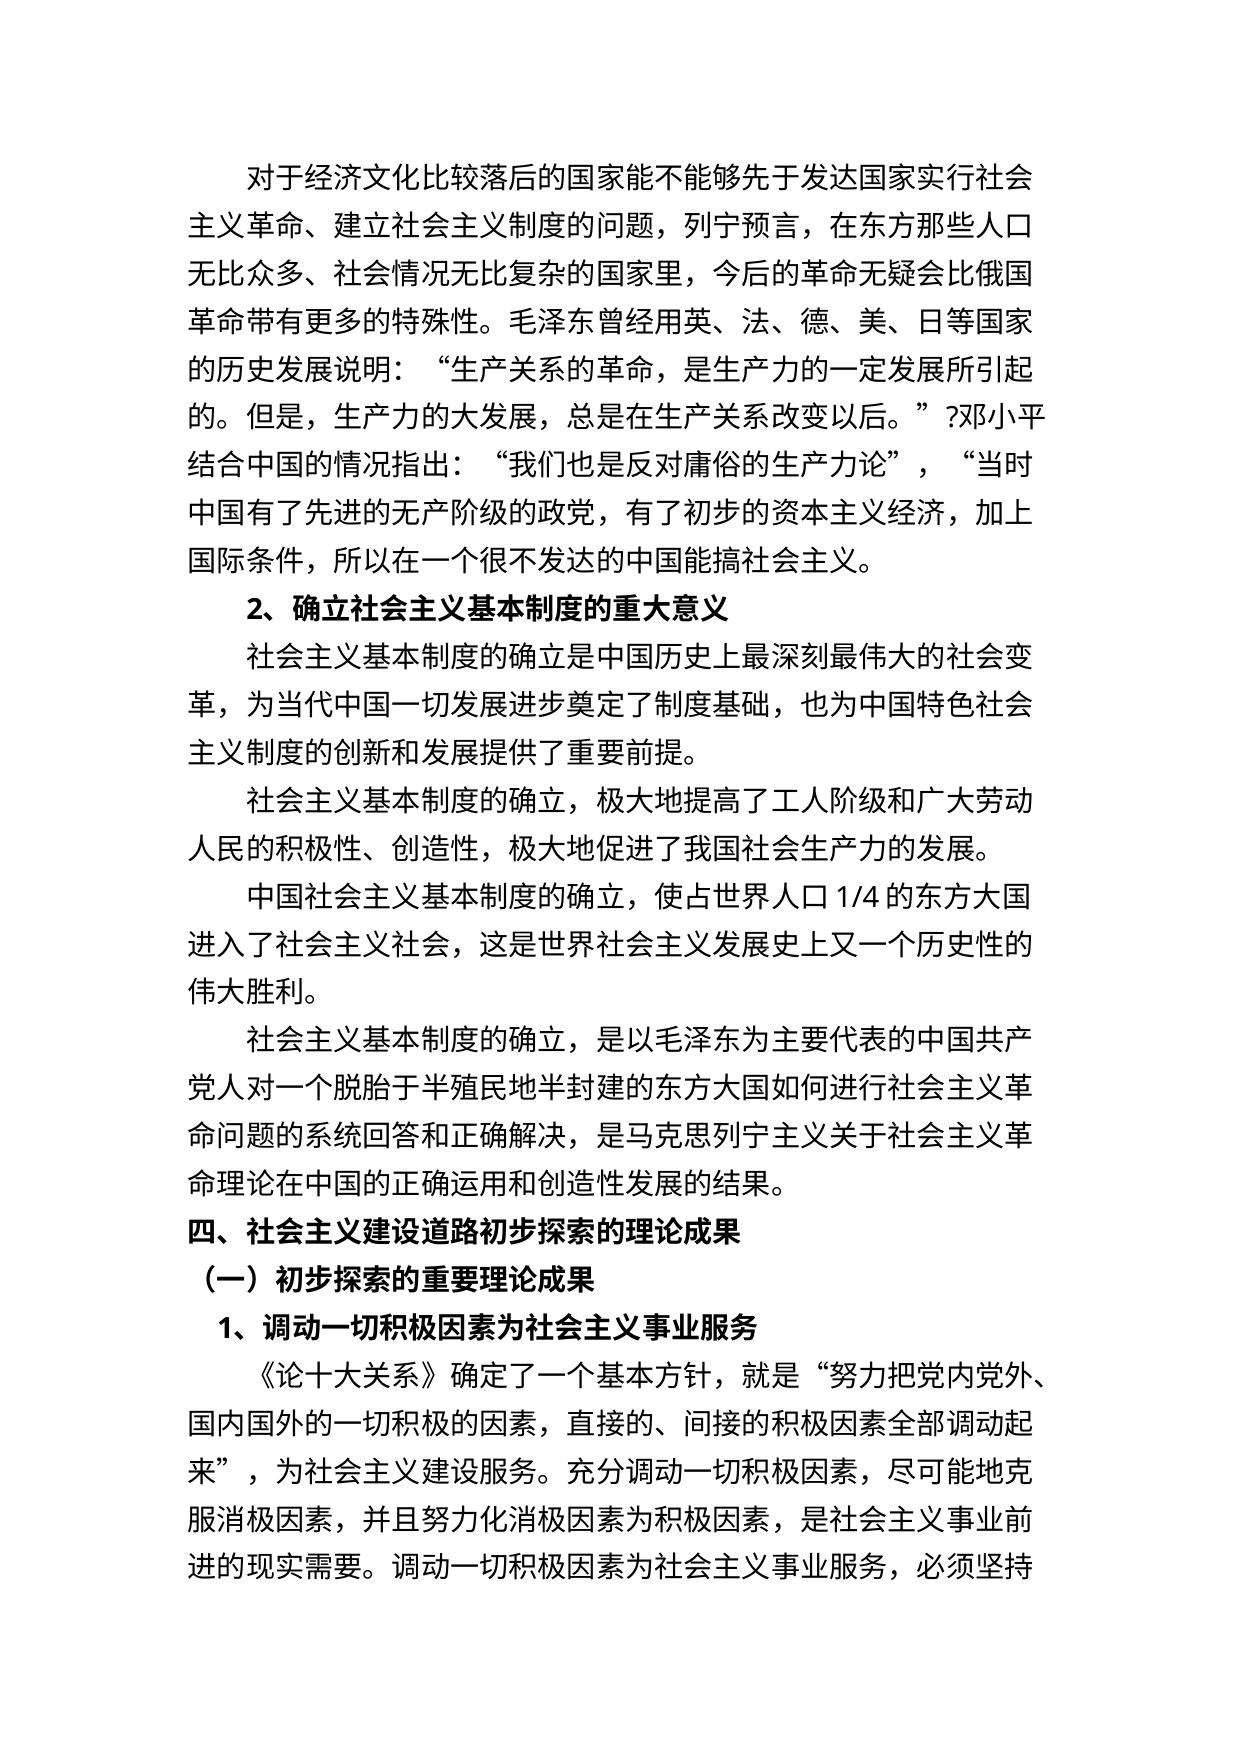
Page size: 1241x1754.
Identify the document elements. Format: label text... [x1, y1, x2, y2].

text 社会主义基本制度的确立是中国历史上最深刻最伟大的社会变革，为当代中国一切发展进步奠定了制度基础，也为中国特色社会主义制度的创新和发展提供了重要前提。 [187, 629, 1053, 773]
subtitle 四、社会主义建设道路初步探索的理论成果 [187, 1204, 1053, 1252]
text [187, 1348, 1053, 1587]
subtitle （一）初步探索的重要理论成果 [187, 1252, 1053, 1300]
subtitle 1、调动一切积极因素为社会主义事业服务 [187, 1300, 1053, 1348]
text 2、确立社会主义基本制度的重大意义 [187, 581, 1053, 629]
text 社会主义基本制度的确立，极大地提高了工人阶级和广大劳动人民的积极性、创造性，极大地促进了我国社会生产力的发展。 [187, 773, 1053, 869]
text 社会主义基本制度的确立，是以毛泽东为主要代表的中国共产党人对一个脱胎于半殖民地半封建的东方大国如何进行社会主义革命问题的系统回答和正确解决，是马克思列宁主义关于社会主义革命理论在中国的正确运用和创造性发展的结果。 [187, 1012, 1053, 1204]
text 中国社会主义基本制度的确立，使占世界人口1/4的东方大国进入了社会主义社会，这是世界社会主义发展史上又一个历史性的伟大胜利。 [187, 869, 1053, 1012]
text 对于经济文化比较落后的国家能不能够先于发达国家实行社会主义革命、建立社会主义制度的问题，列宁预言，在东方那些人口无比众多、社会情况无比复杂的国家里，今后的革命无疑会比俄国革命带有更多的特殊性。毛泽东曾经用英、法、德、美、日等国家的历史发展说明：“生产关系的革命，是生产力的一定发展所引起的。但是，生产力的大发展，总是在生产关系改变以后。”?邓小平结合中国的情况指出：“我们也是反对庸俗的生产力论”，“当时中国有了先进的无产阶级的政党，有了初步的资本主义经济，加上国际条件，所以在一个很不发达的中国能搞社会主义。 [187, 150, 1053, 581]
